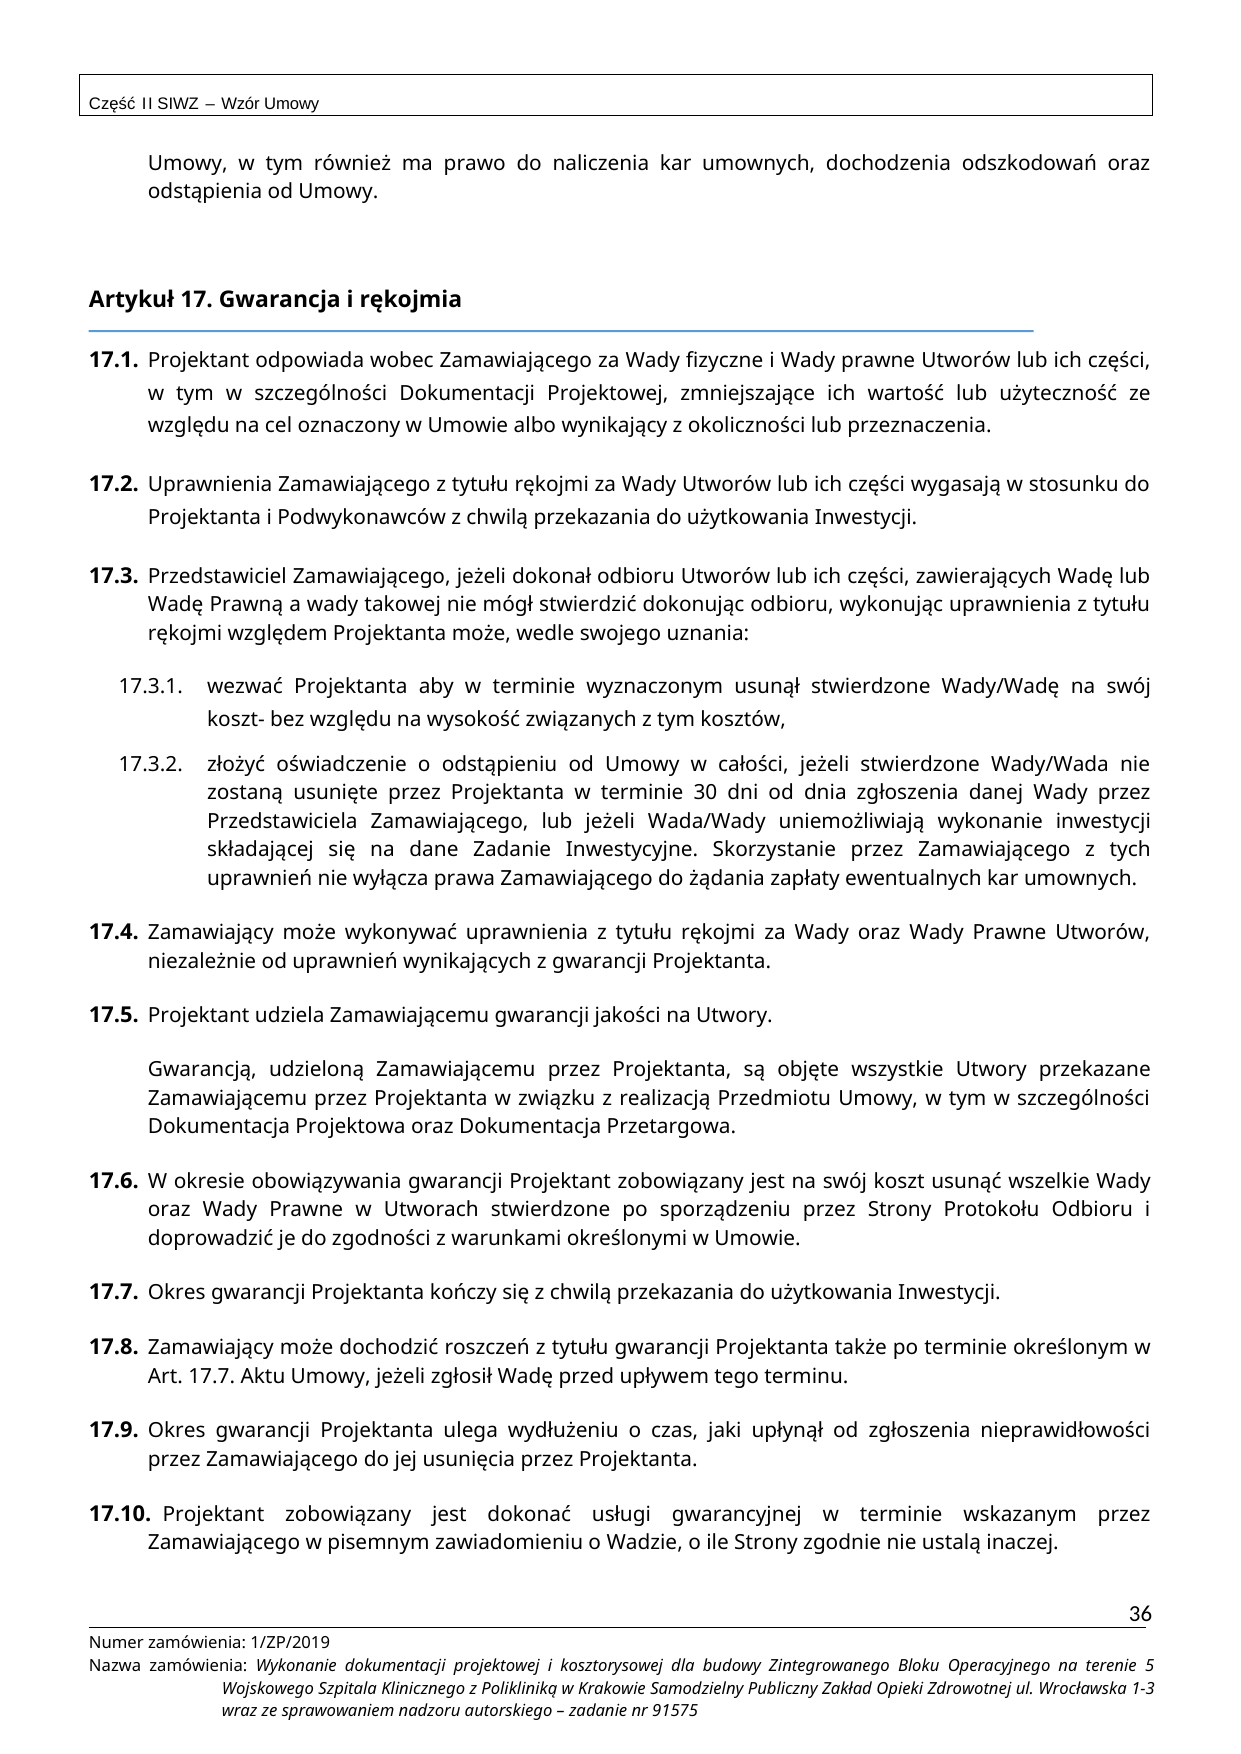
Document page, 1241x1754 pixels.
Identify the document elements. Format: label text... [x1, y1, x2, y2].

list Projektant odpowiada wobec Zamawiającego za Wady fizyczne i Wady prawne Utworów lub ich części, w tym w szczególności Dokumentacji Projektowej, zmniejszające ich wartość lub użyteczność ze względu na cel oznaczony w Umowie albo wynikający z okoliczności lub przeznaczenia. [89, 344, 1152, 439]
list W okresie obowiązywania gwarancji Projektant zobowiązany jest na swój koszt usunąć wszelkie Wady oraz Wady Prawne w Utworach stwierdzone po sporządzeniu przez Strony Protokołu Odbioru i doprowadzić je do zgodności z warunkami określonymi w Umowie. [89, 1164, 1152, 1251]
list Okres gwarancji Projektanta ulega wydłużeniu o czas, jaki upłynął od zgłoszenia nieprawidłowości przez Zamawiającego do jej usunięcia przez Projektanta. [89, 1414, 1152, 1472]
list Projektant udziela Zamawiającemu gwarancji jakości na Utwory. [89, 999, 1152, 1029]
list Przedstawiciel Zamawiającego, jeżeli dokonał odbioru Utworów lub ich części, zawierających Wadę lub Wadę Prawną a wady takowej nie mógł stwierdzić dokonując odbioru, wykonując uprawnienia z tytułu rękojmi względem Projektanta może, wedle swojego uznania: [89, 560, 1152, 646]
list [89, 148, 1152, 204]
subtitle Artykuł 17. Gwarancja i rękojmia [89, 283, 1152, 314]
text Gwarancją, udzieloną Zamawiającemu przez Projektanta, są objęte wszystkie Utwory przekazane Zamawiającemu przez Projektanta w związku z realizacją Przedmiotu Umowy, w tym w szczególności Dokumentacja Projektowa oraz Dokumentacja Przetargowa. [148, 1054, 1152, 1139]
list wezwać Projektanta aby w terminie wyznaczonym usunął stwierdzone Wady/Wadę na swój koszt- bez względu na wysokość związanych z tym kosztów, [118, 671, 1152, 732]
list Zamawiający może dochodzić roszczeń z tytułu gwarancji Projektanta także po terminie określonym w Art. 17.7. Aktu Umowy, jeżeli zgłosił Wadę przed upływem tego terminu. [89, 1331, 1152, 1389]
list Zamawiający może wykonywać uprawnienia z tytułu rękojmi za Wady oraz Wady Prawne Utworów, niezależnie od uprawnień wynikających z gwarancji Projektanta. [89, 916, 1152, 974]
list złożyć oświadczenie o odstąpieniu od Umowy w całości, jeżeli stwierdzone Wady/Wada nie zostaną usunięte przez Projektanta w terminie 30 dni od dnia zgłoszenia danej Wady przez Przedstawiciela Zamawiającego, lub jeżeli Wada/Wady uniemożliwiają wykonanie inwestycji składającej się na dane Zadanie Inwestycyjne. Skorzystanie przez Zamawiającego z tych uprawnień nie wyłącza prawa Zamawiającego do żądania zapłaty ewentualnych kar umownych. [118, 749, 1152, 891]
list Uprawnienia Zamawiającego z tytułu rękojmi za Wady Utworów lub ich części wygasają w stosunku do Projektanta i Podwykonawców z chwilą przekazania do użytkowania Inwestycji. [89, 468, 1152, 531]
list Okres gwarancji Projektanta kończy się z chwilą przekazania do użytkowania Inwestycji. [89, 1276, 1152, 1306]
list Projektant zobowiązany jest dokonać usługi gwarancyjnej w terminie wskazanym przez Zamawiającego w pisemnym zawiadomieniu o Wadzie, o ile Strony zgodnie nie ustalą inaczej. [89, 1497, 1152, 1556]
